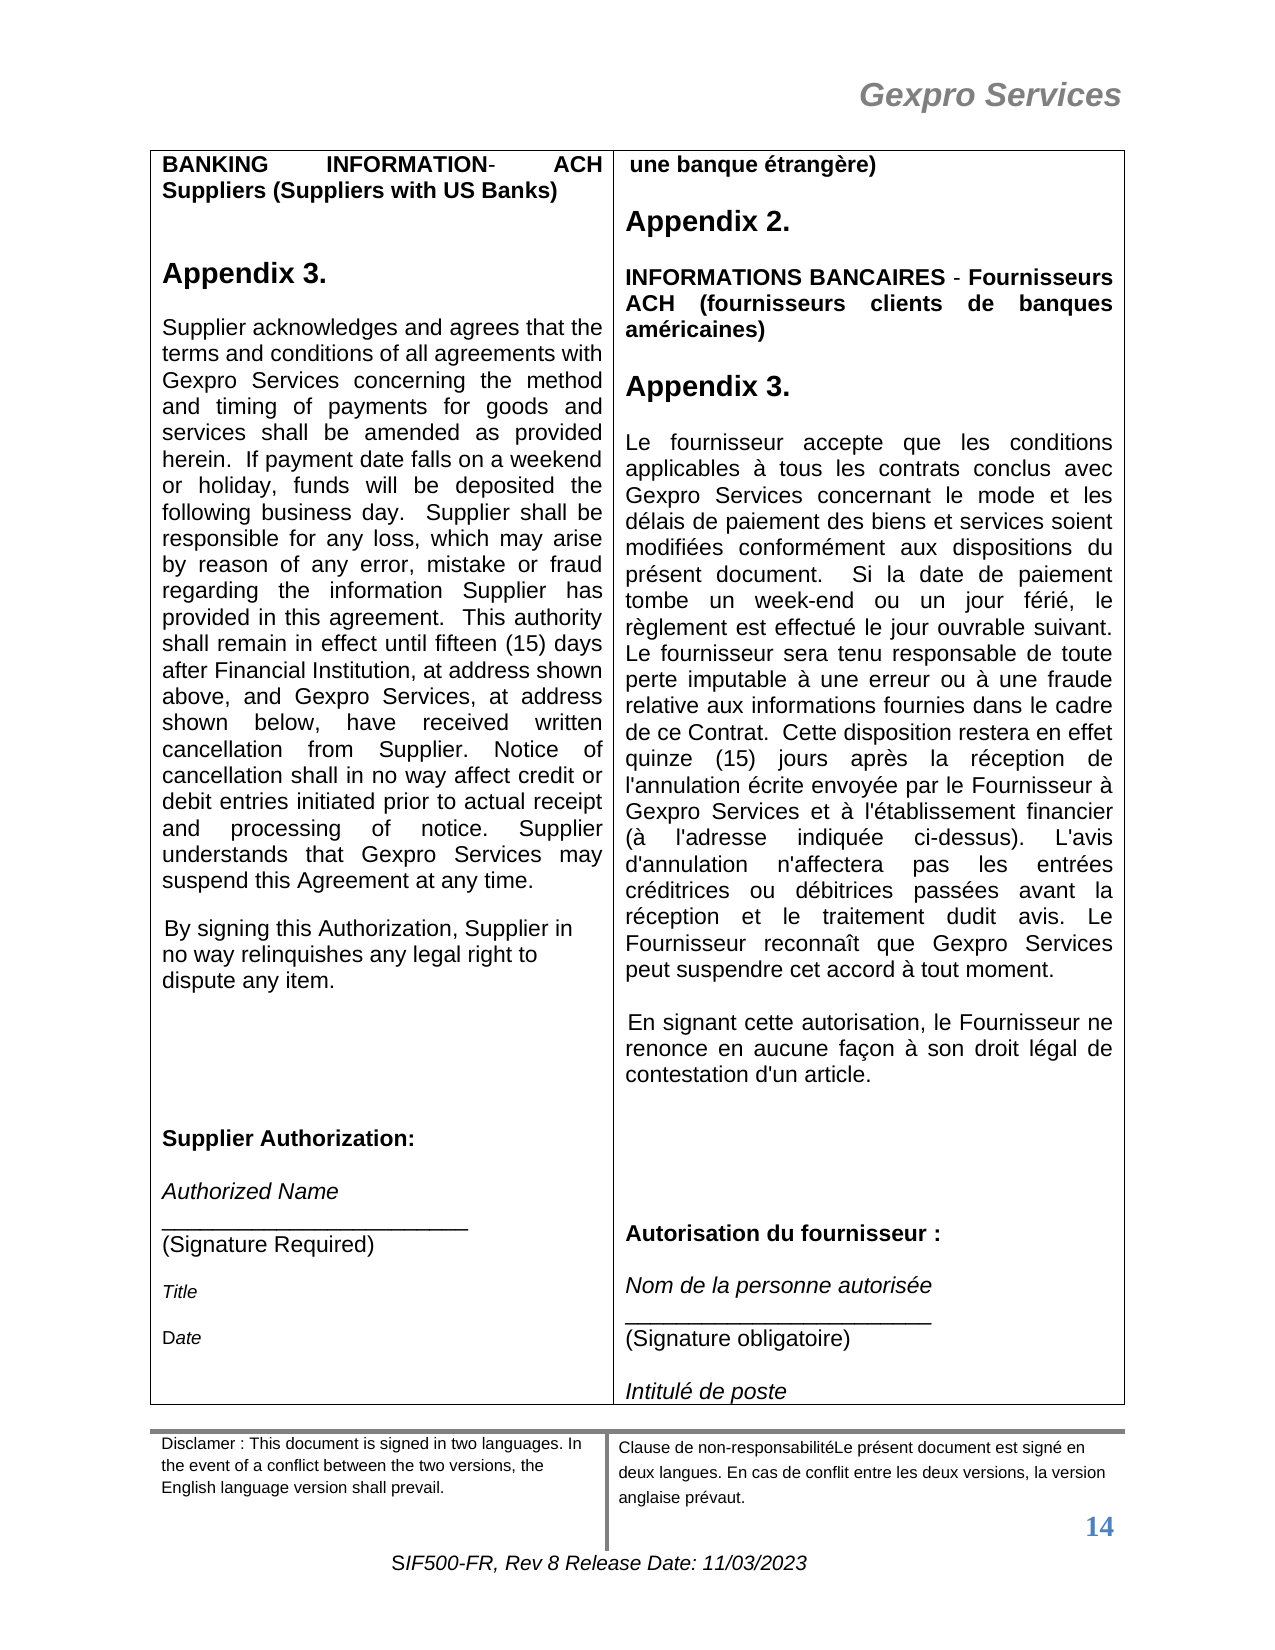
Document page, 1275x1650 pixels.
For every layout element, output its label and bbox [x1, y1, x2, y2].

table_header [151, 151, 613, 1404]
table_header [614, 151, 1124, 1404]
